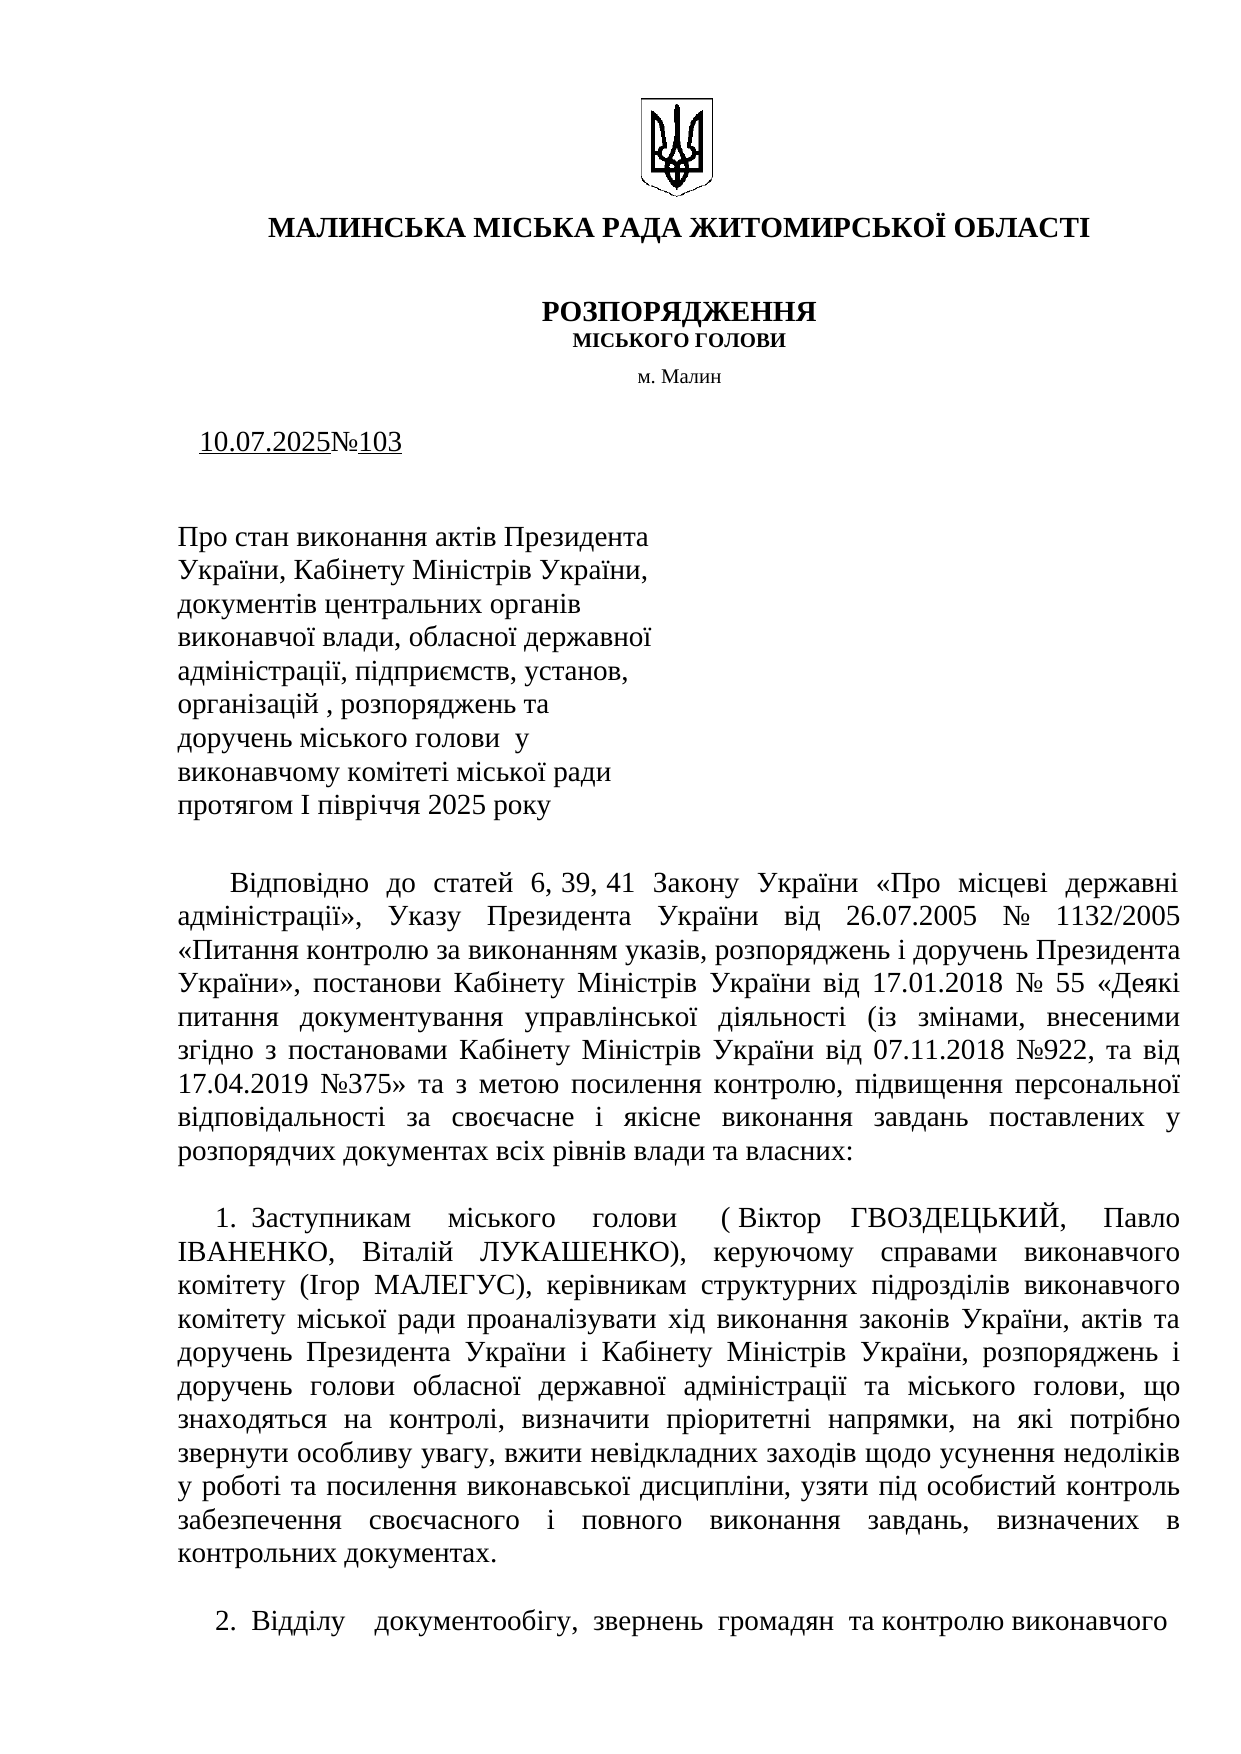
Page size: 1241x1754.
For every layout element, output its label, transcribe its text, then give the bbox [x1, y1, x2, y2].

text м. Малин [177, 363, 1181, 388]
list Відділу документообігу, звернень громадян та контролю виконавчого [207, 1603, 1181, 1636]
text МІСЬКОГО ГОЛОВИ [177, 327, 1181, 352]
picture [639, 97, 714, 198]
text 10.07.2025№103 [177, 424, 1181, 457]
text РОЗПОРЯДЖЕННЯ [177, 294, 1181, 327]
table_header Про стан виконання актів Президента України, Кабінету Міністрів України, документів центральних органів виконавчої влади, обласної державної адміністрації, підприємств, установ, організацій , розпоряджень та доручень міського голови у виконавчому комітеті міської ради протягом І півріччя 2025 року [166, 519, 664, 828]
text ІВАНЕНКО, Віталій ЛУКАШЕНКО), керуючому справами виконавчого комітету (Ігор МАЛЕГУС), керівникам структурних підрозділів виконавчого комітету міської ради проаналізувати хід виконання законів України, актів та доручень Президента України і Кабінету Міністрів України, розпоряджень і доручень голови обласної державної адміністрації та міського голови, що знаходяться на контролі, визначити пріоритетні напрямки, на які потрібно звернути особливу увагу, вжити невідкладних заходів щодо усунення недоліків у роботі та посилення виконавської дисципліни, узяти під особистий контроль забезпечення своєчасного і повного виконання завдань, визначених в контрольних документах. [177, 1234, 1181, 1569]
text МАЛИНСЬКА МІСЬКА РАДА ЖИТОМИРСЬКОЇ ОБЛАСТІ [177, 210, 1181, 244]
list Заступникам міського голови ( Віктор ГВОЗДЕЦЬКИЙ, Павло [207, 1200, 1181, 1234]
text Відповідно до статей 6, 39, 41 Закону України «Про місцеві державні адміністрації», Указу Президента України від 26.07.2005 № 1132/2005 «Питання контролю за виконанням указів, розпоряджень і доручень Президента України», постанови Кабінету Міністрів України від 17.01.2018 № 55 «Деякі питання документування управлінської діяльності (із змінами, внесеними згідно з постановами Кабінету Міністрів України від 07.11.2018 №922, та від 17.04.2019 №375» та з метою посилення контролю, підвищення персональної відповідальності за своєчасне і якісне виконання завдань поставлених у розпорядчих документах всіх рівнів влади та власних: [177, 865, 1181, 1167]
